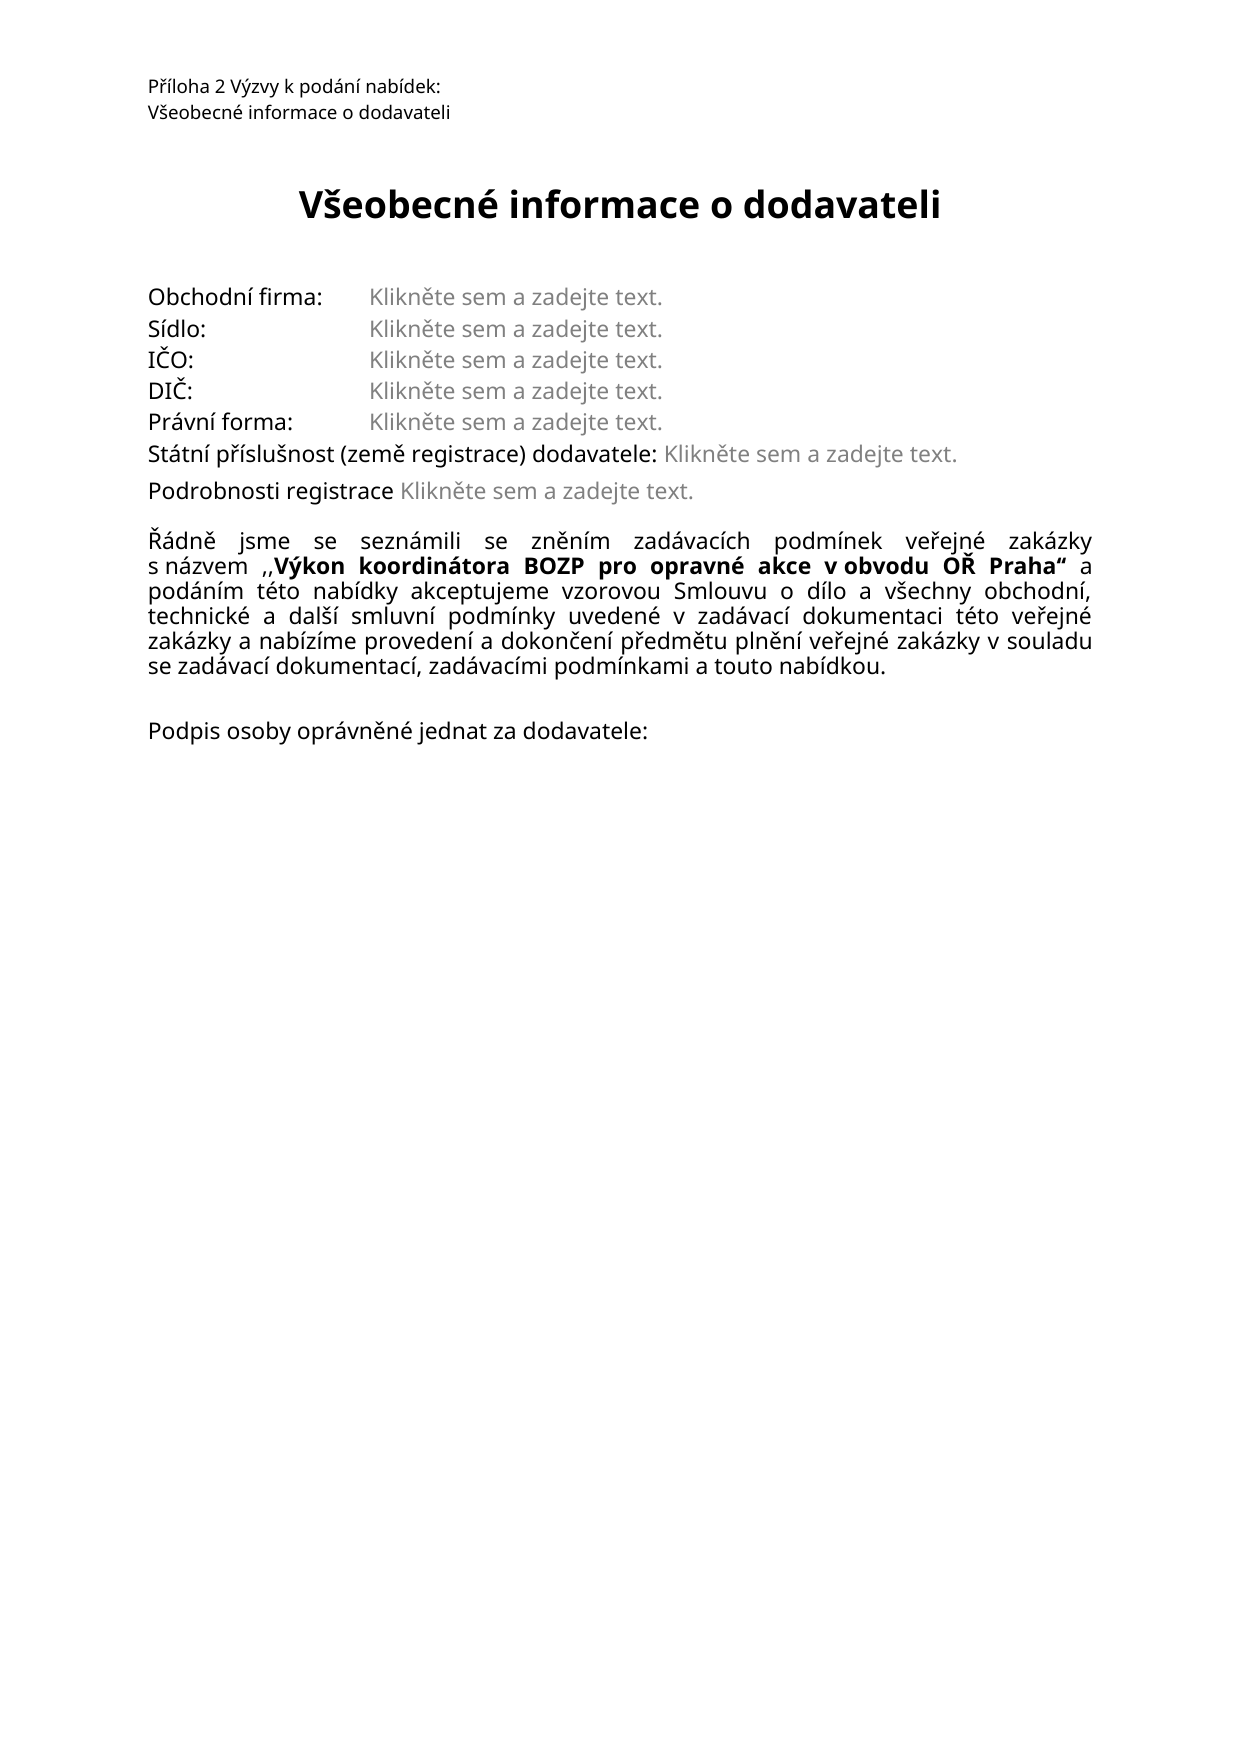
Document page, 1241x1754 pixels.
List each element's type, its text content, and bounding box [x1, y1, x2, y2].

text Státní příslušnost (země registrace) dodavatele: [148, 442, 1093, 467]
text Podpis osoby oprávněné jednat za dodavatele: [148, 714, 1093, 746]
text Právní forma: [148, 411, 1093, 436]
text Sídlo: [148, 317, 1093, 342]
text Obchodní firma: [148, 286, 1093, 311]
text DIČ: [148, 379, 1093, 404]
text Podrobnosti registrace [148, 479, 1093, 504]
title Všeobecné informace o dodavateli [148, 178, 1093, 229]
text IČO: [148, 348, 1093, 373]
text Řádně jsme se seznámili se zněním zadávacích podmínek veřejné zakázky s názvem ,,Výkon koordinátora BOZP pro opravné akce v obvodu OŘ Praha‘‘ a podáním této nabídky akceptujeme vzorovou Smlouvu o dílo a všechny obchodní, technické a další smluvní podmínky uvedené v zadávací dokumentaci této veřejné zakázky a nabízíme provedení a dokončení předmětu plnění veřejné zakázky v souladu se zadávací dokumentací, zadávacími podmínkami a touto nabídkou. [148, 529, 1093, 679]
